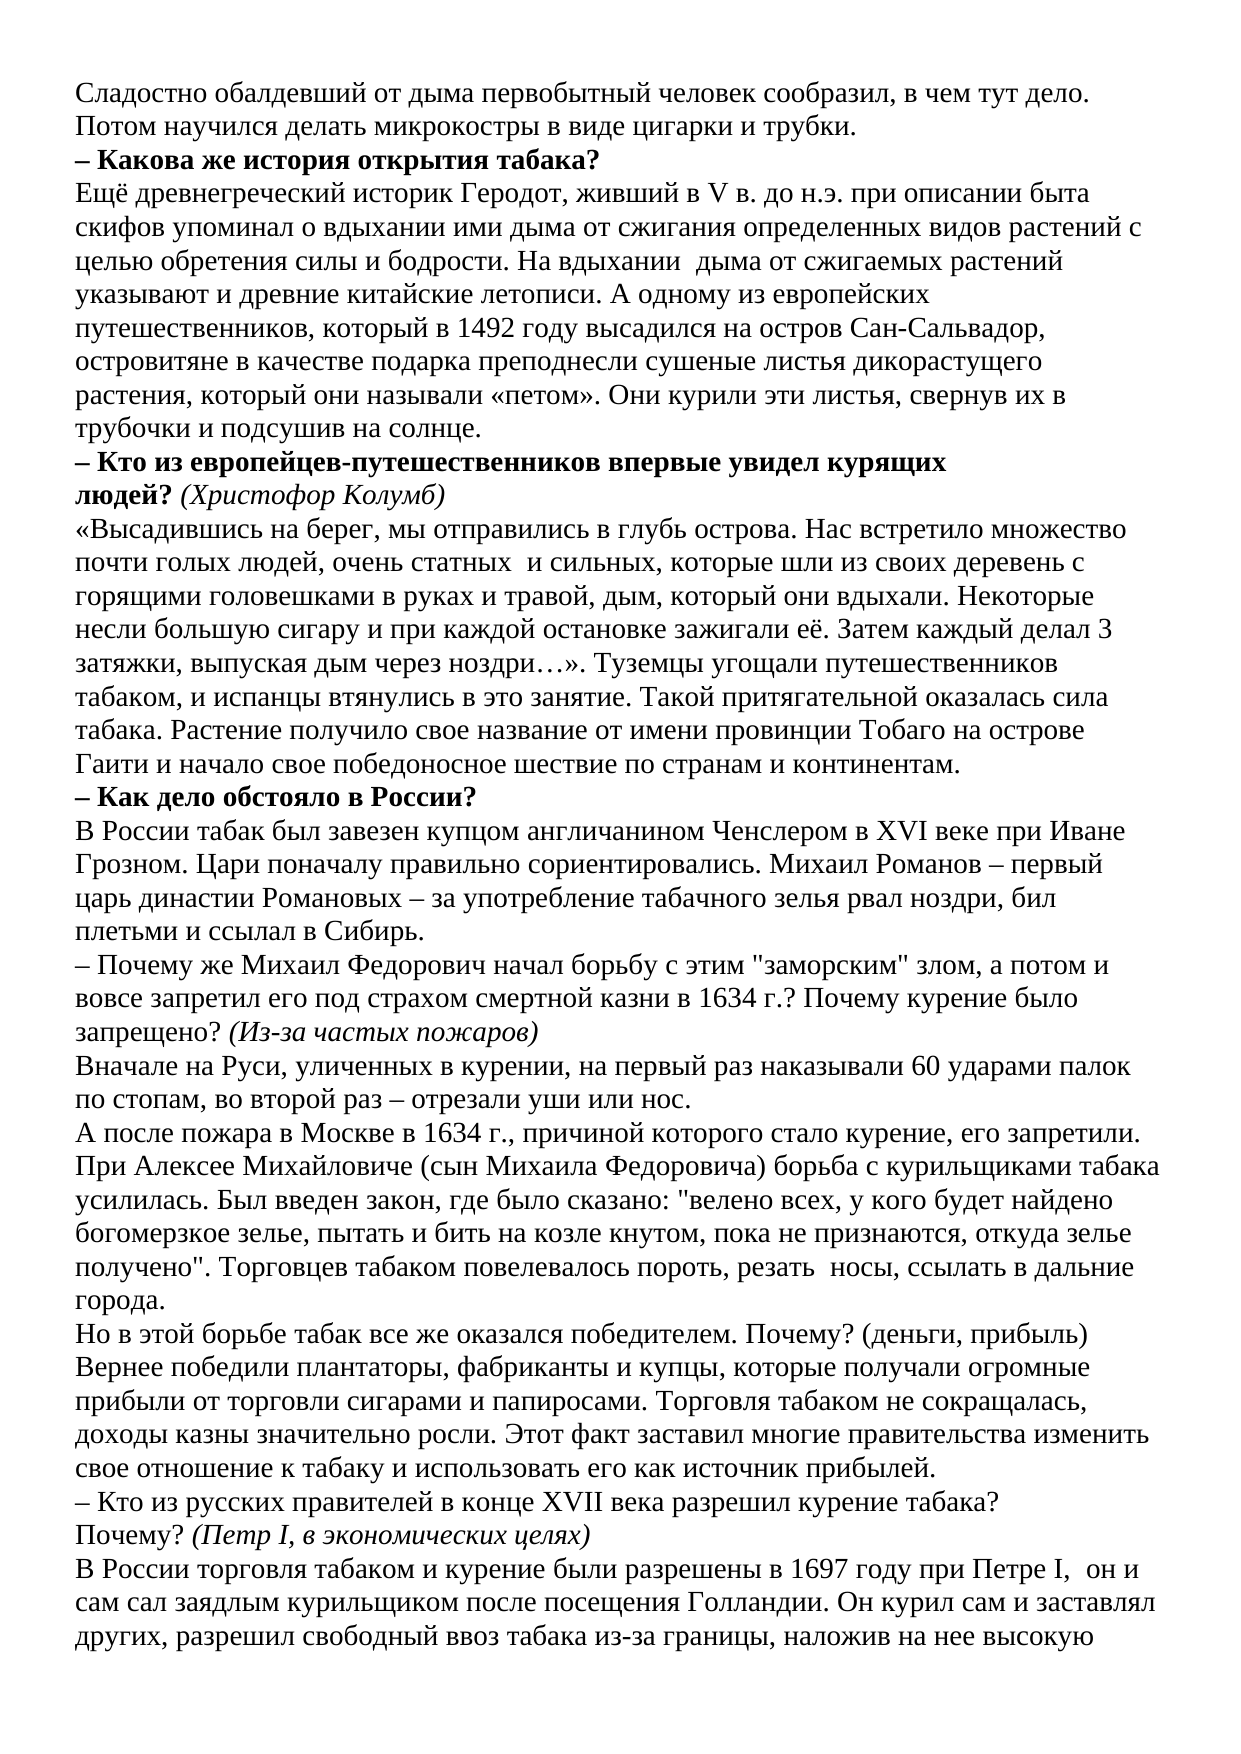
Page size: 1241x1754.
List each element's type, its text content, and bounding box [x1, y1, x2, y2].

text – Как дело обстояло в России? [75, 779, 1165, 813]
text – Какова же история открытия табака? [75, 142, 1165, 176]
text Ещё древнегреческий историк Геродот, живший в V в. до н.э. при описании быта скифов упоминал о вдыхании ими дыма от сжигания определенных видов растений с целью обретения силы и бодрости. На вдыхании дыма от сжигаемых растений указывают и древние китайские летописи. А одному из европейских путешественников, который в 1492 году высадился на остров Сан-Сальвадор, островитяне в качестве подарка преподнесли сушеные листья дикорастущего растения, который они называли «петом». Они курили эти листья, свернув их в трубочки и подсушив на солнце. [75, 176, 1165, 444]
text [75, 75, 1165, 142]
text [75, 813, 1165, 1651]
text – Кто из европейцев-путешественников впервые увидел курящих людей? (Христофор Колумб) [75, 444, 1165, 511]
text «Высадившись на берег, мы отправились в глубь острова. Нас встретило множество почти голых людей, очень статных и сильных, которые шли из своих деревень с горящими головешками в руках и травой, дым, который они вдыхали. Некоторые несли большую сигару и при каждой остановке зажигали её. Затем каждый делал 3 затяжки, выпуская дым через ноздри…». Туземцы угощали путешественников табаком, и испанцы втянулись в это занятие. Такой притягательной оказалась сила табака. Растение получило свое название от имени провинции Тобаго на острове Гаити и начало свое победоносное шествие по странам и континентам. [75, 511, 1165, 779]
